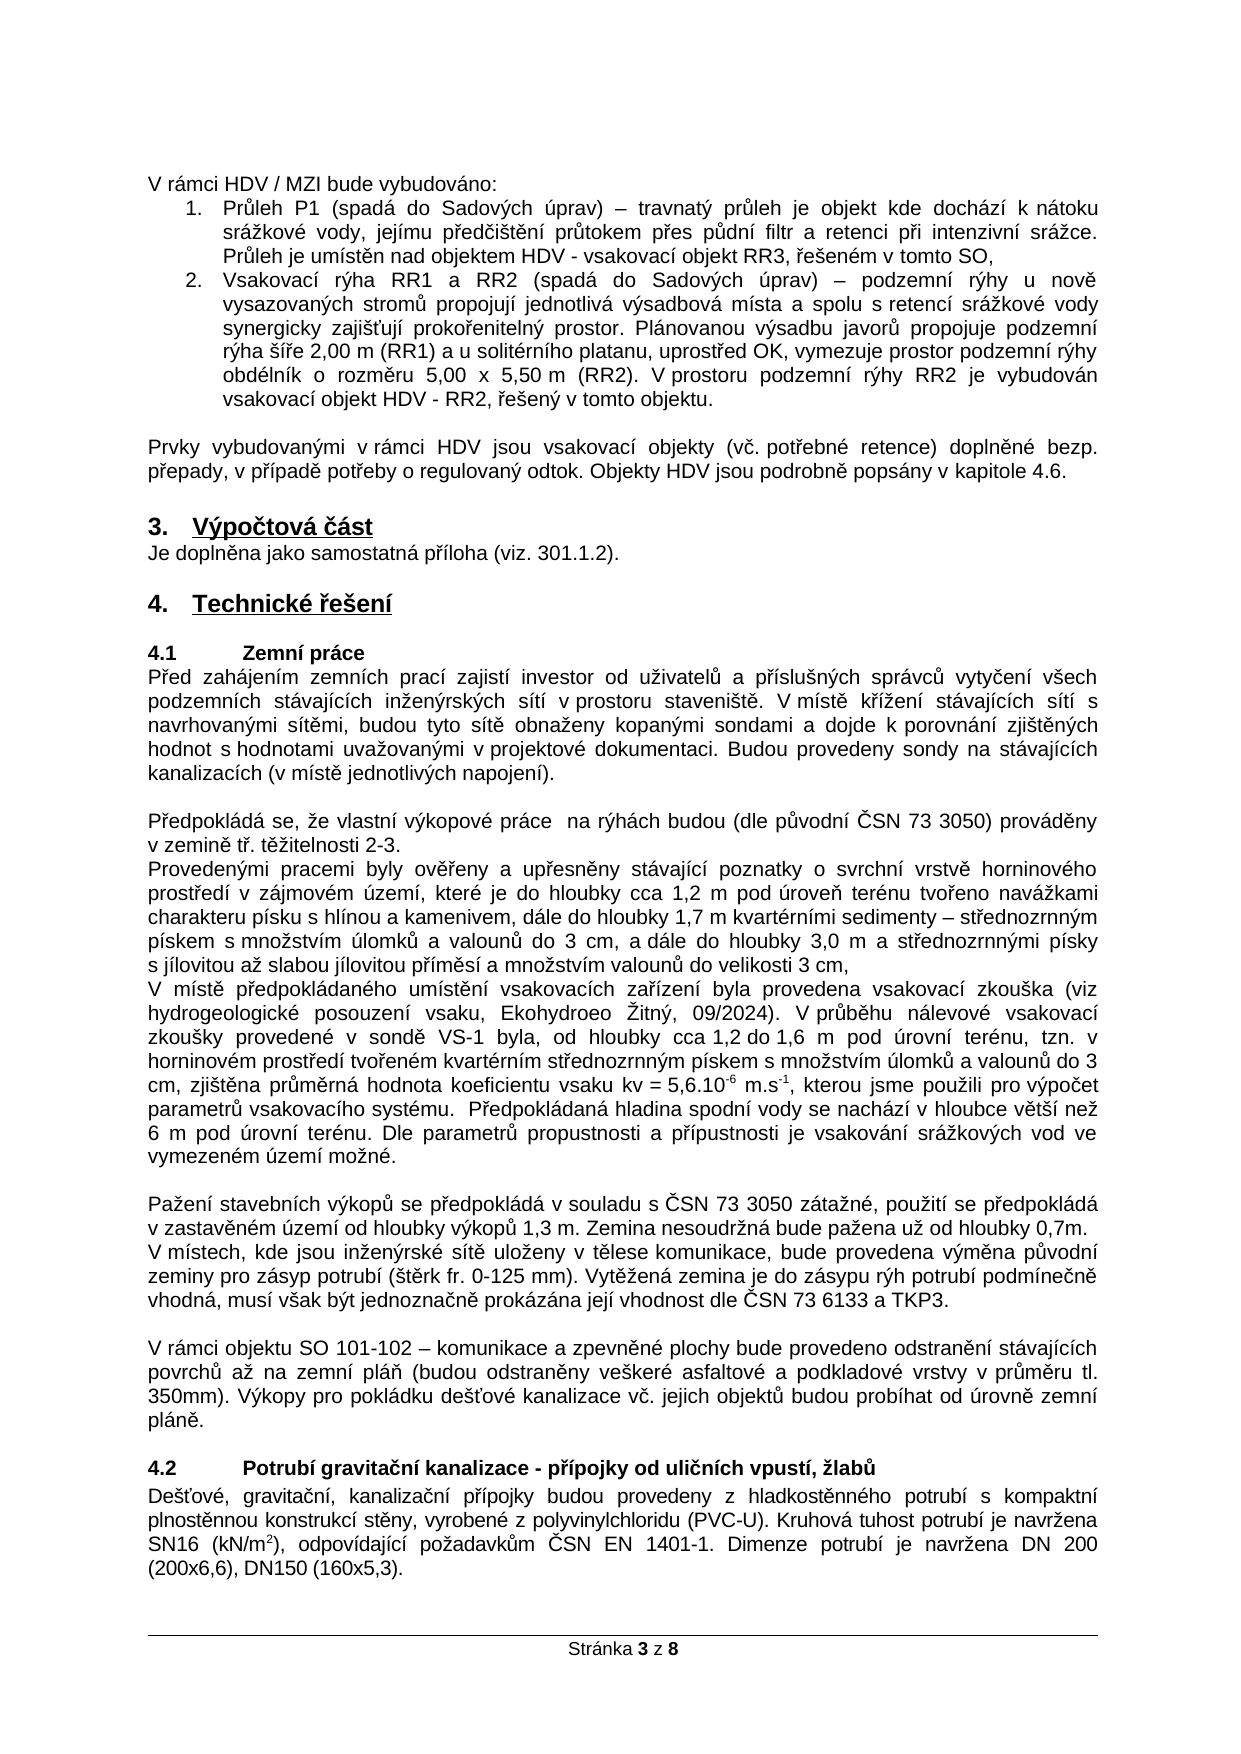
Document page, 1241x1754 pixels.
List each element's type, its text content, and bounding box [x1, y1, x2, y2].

list Technické řešení [148, 588, 1098, 617]
title Dešťové, gravitační, kanalizační přípojky budou provedeny z hladkostěnného potrubí s kompaktní plnostěnnou konstrukcí stěny, vyrobené z polyvinylchloridu (PVC-U). Kruhová tuhost potrubí je navržena SN16 (kN/m2), odpovídající požadavkům ČSN EN 1401-1. Dimenze potrubí je navržena DN 200 (200x6,6), DN150 (160x5,3). [148, 1484, 1098, 1580]
text Předpokládá se, že vlastní výkopové práce na rýhách budou (dle původní ČSN 73 3050) prováděny v zemině tř. těžitelnosti 2-3. [148, 809, 1098, 857]
list Výpočtová část [148, 512, 1098, 541]
text Před zahájením zemních prací zajistí investor od uživatelů a příslušných správců vytyčení všech podzemních stávajících inženýrských sítí v prostoru staveniště. V místě křížení stávajících sítí s navrhovanými sítěmi, budou tyto sítě obnaženy kopanými sondami a dojde k porovnání zjištěných hodnot s hodnotami uvažovanými v projektové dokumentaci. Budou provedeny sondy na stávajících kanalizacích (v místě jednotlivých napojení). [148, 665, 1098, 785]
list Zemní práce [148, 641, 1098, 665]
text Pažení stavebních výkopů se předpokládá v souladu s ČSN 73 3050 zátažné, použití se předpokládá v zastavěném území od hloubky výkopů 1,3 m. Zemina nesoudržná bude pažena už od hloubky 0,7m. [148, 1192, 1098, 1240]
text V místech, kde jsou inženýrské sítě uloženy v tělese komunikace, bude provedena výměna původní zeminy pro zásyp potrubí (štěrk fr. 0-125 mm). Vytěžená zemina je do zásypu rýh potrubí podmínečně vhodná, musí však být jednoznačně prokázána její vhodnost dle ČSN 73 6133 a TKP3. [148, 1240, 1098, 1312]
text V místě předpokládaného umístění vsakovacích zařízení byla provedena vsakovací zkouška (viz hydrogeologické posouzení vsaku, Ekohydroeo Žitný, 09/2024). V průběhu nálevové vsakovací zkoušky provedené v sondě VS-1 byla, od hloubky cca 1,2 do 1,6 m pod úrovní terénu, tzn. v horninovém prostředí tvořeném kvartérním střednozrnným pískem s množstvím úlomků a valounů do 3 cm, zjištěna průměrná hodnota koeficientu vsaku kv = 5,6.10-6 m.s-1, kterou jsme použili pro výpočet parametrů vsakovacího systému. Předpokládaná hladina spodní vody se nachází v hloubce větší než 6 m pod úrovní terénu. Dle parametrů propustnosti a přípustnosti je vsakování srážkových vod ve vymezeném území možné. [148, 977, 1098, 1168]
list Potrubí gravitační kanalizace - přípojky od uličních vpustí, žlabů [148, 1456, 1098, 1480]
text Je doplněna jako samostatná příloha (viz. 301.1.2). [148, 541, 1098, 564]
text Prvky vybudovanými v rámci HDV jsou vsakovací objekty (vč. potřebné retence) doplněné bezp. přepady, v případě potřeby o regulovaný odtok. Objekty HDV jsou podrobně popsány v kapitole 4.6. [148, 435, 1098, 483]
text V rámci HDV / MZI bude vybudováno: [148, 172, 1098, 196]
list Průleh P1 (spadá do Sadových úprav) – travnatý průleh je objekt kde dochází k nátoku srážkové vody, jejímu předčištění průtokem přes půdní filtr a retenci při intenzivní srážce. Průleh je umístěn nad objektem HDV - vsakovací objekt RR3, řešeném v tomto SO, [185, 196, 1098, 267]
text V rámci objektu SO 101-102 – komunikace a zpevněné plochy bude provedeno odstranění stávajících povrchů až na zemní pláň (budou odstraněny veškeré asfaltové a podkladové vrstvy v průměru tl. 350mm). Výkopy pro pokládku dešťové kanalizace vč. jejich objektů budou probíhat od úrovně zemní pláně. [148, 1336, 1098, 1432]
text Provedenými pracemi byly ověřeny a upřesněny stávající poznatky o svrchní vrstvě horninového prostředí v zájmovém území, které je do hloubky cca 1,2 m pod úroveň terénu tvořeno navážkami charakteru písku s hlínou a kamenivem, dále do hloubky 1,7 m kvartérními sedimenty – střednozrnným pískem s množstvím úlomků a valounů do 3 cm, a dále do hloubky 3,0 m a střednozrnnými písky s jílovitou až slabou jílovitou příměsí a množstvím valounů do velikosti 3 cm, [148, 857, 1098, 977]
list Vsakovací rýha RR1 a RR2 (spadá do Sadových úprav) – podzemní rýhy u nově vysazovaných stromů propojují jednotlivá výsadbová místa a spolu s retencí srážkové vody synergicky zajišťují prokořenitelný prostor. Plánovanou výsadbu javorů propojuje podzemní rýha šíře 2,00 m (RR1) a u solitérního platanu, uprostřed OK, vymezuje prostor podzemní rýhy obdélník o rozměru 5,00 x 5,50 m (RR2). V prostoru podzemní rýhy RR2 je vybudován vsakovací objekt HDV - RR2, řešený v tomto objektu. [185, 267, 1098, 411]
